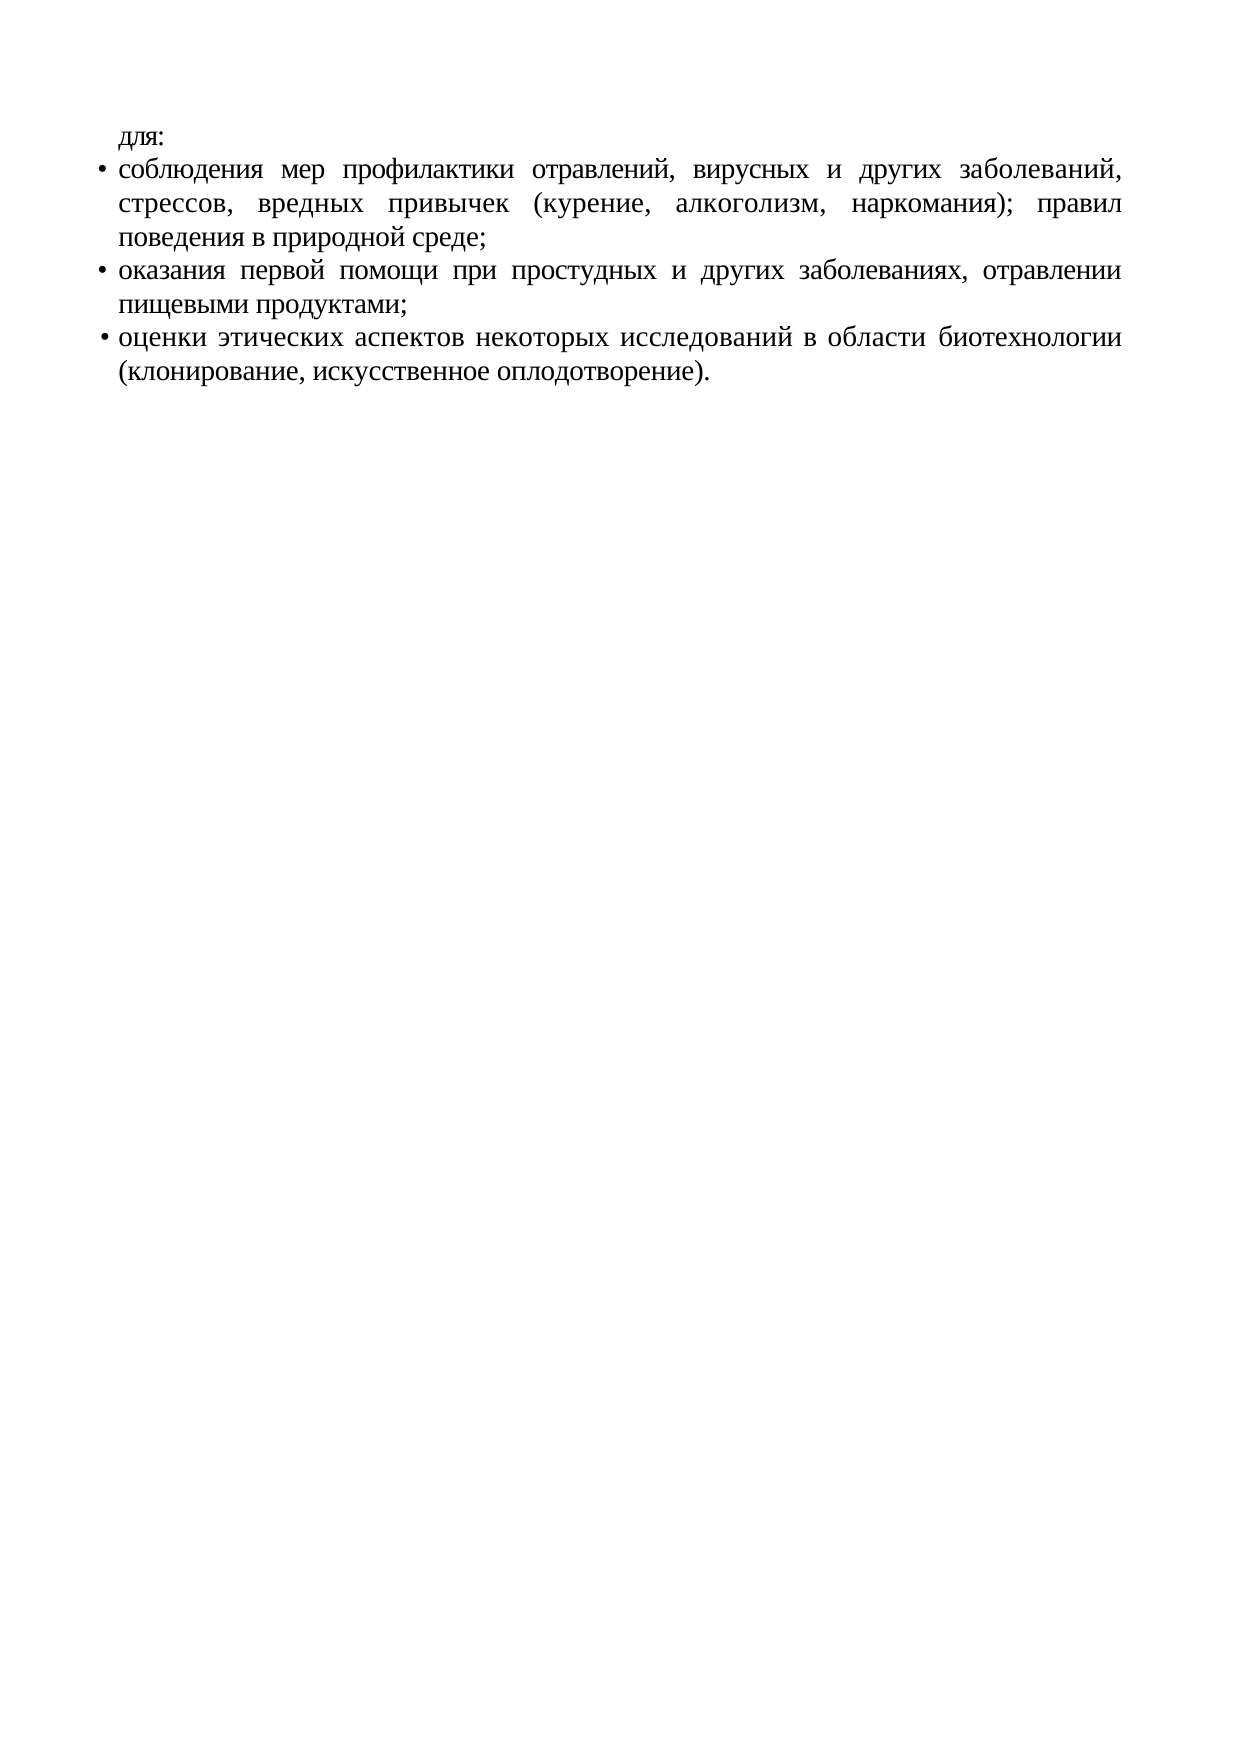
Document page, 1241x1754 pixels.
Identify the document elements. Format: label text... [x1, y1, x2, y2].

list оказания первой помощи при простудных и других заболеваниях, отравлении пищевыми продуктами; [97, 252, 1122, 319]
text для: [118, 118, 1122, 152]
text • оценки этических аспектов некоторых исследований в области биотехнологии (клонирование, искусственное оплодотворение). [99, 319, 1122, 386]
list соблюдения мер профилактики отравлений, вирусных и других заболеваний, стрессов, вредных привычек (курение, алкоголизм, наркомания); правил поведения в природной среде; [97, 152, 1122, 252]
